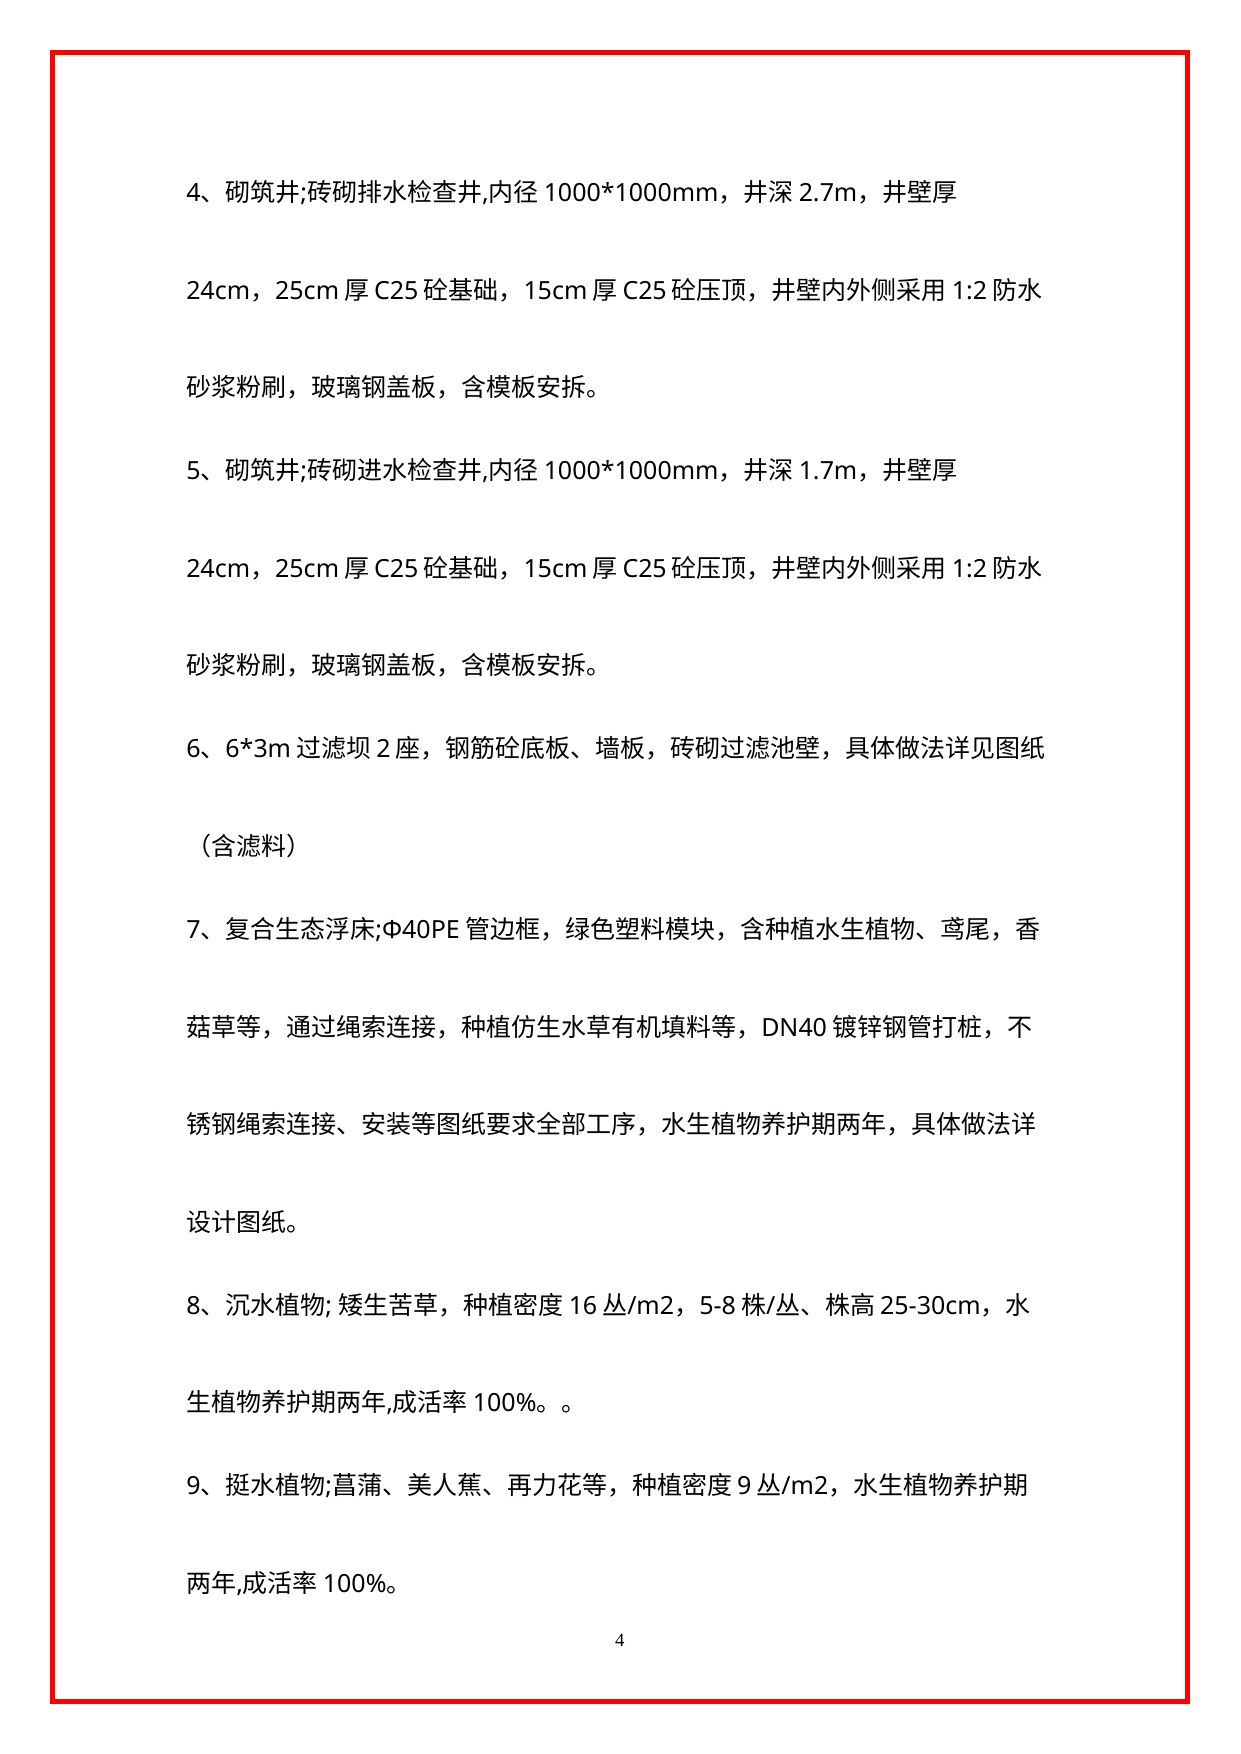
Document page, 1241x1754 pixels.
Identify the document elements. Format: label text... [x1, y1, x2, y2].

text 5、砌筑井;砖砌进水检查井,内径1000*1000mm，井深1.7m，井壁厚24cm，25cm厚C25砼基础，15cm厚C25砼压顶，井壁内外侧采用1:2防水砂浆粉刷，玻璃钢盖板，含模板安拆。 [186, 436, 1053, 696]
list 沉水植物; 矮生苦草，种植密度16丛/m2，5-8株/丛、株高25-30cm，水生植物养护期两年,成活率100%。。 [186, 1271, 1053, 1433]
text 6、6*3m过滤坝2座，钢筋砼底板、墙板，砖砌过滤池壁，具体做法详见图纸（含滤料） [186, 714, 1053, 877]
text 4、砌筑井;砖砌排水检查井,内径1000*1000mm，井深2.7m，井壁厚24cm，25cm厚C25砼基础，15cm厚C25砼压顶，井壁内外侧采用1:2防水砂浆粉刷，玻璃钢盖板，含模板安拆。 [186, 158, 1053, 418]
list 挺水植物;菖蒲、美人蕉、再力花等，种植密度9丛/m2，水生植物养护期两年,成活率100%。 [186, 1451, 1053, 1614]
list 复合生态浮床;Φ40PE管边框，绿色塑料模块，含种植水生植物、鸢尾，香菇草等，通过绳索连接，种植仿生水草有机填料等，DN40镀锌钢管打桩，不锈钢绳索连接、安装等图纸要求全部工序，水生植物养护期两年，具体做法详设计图纸。 [186, 895, 1053, 1253]
